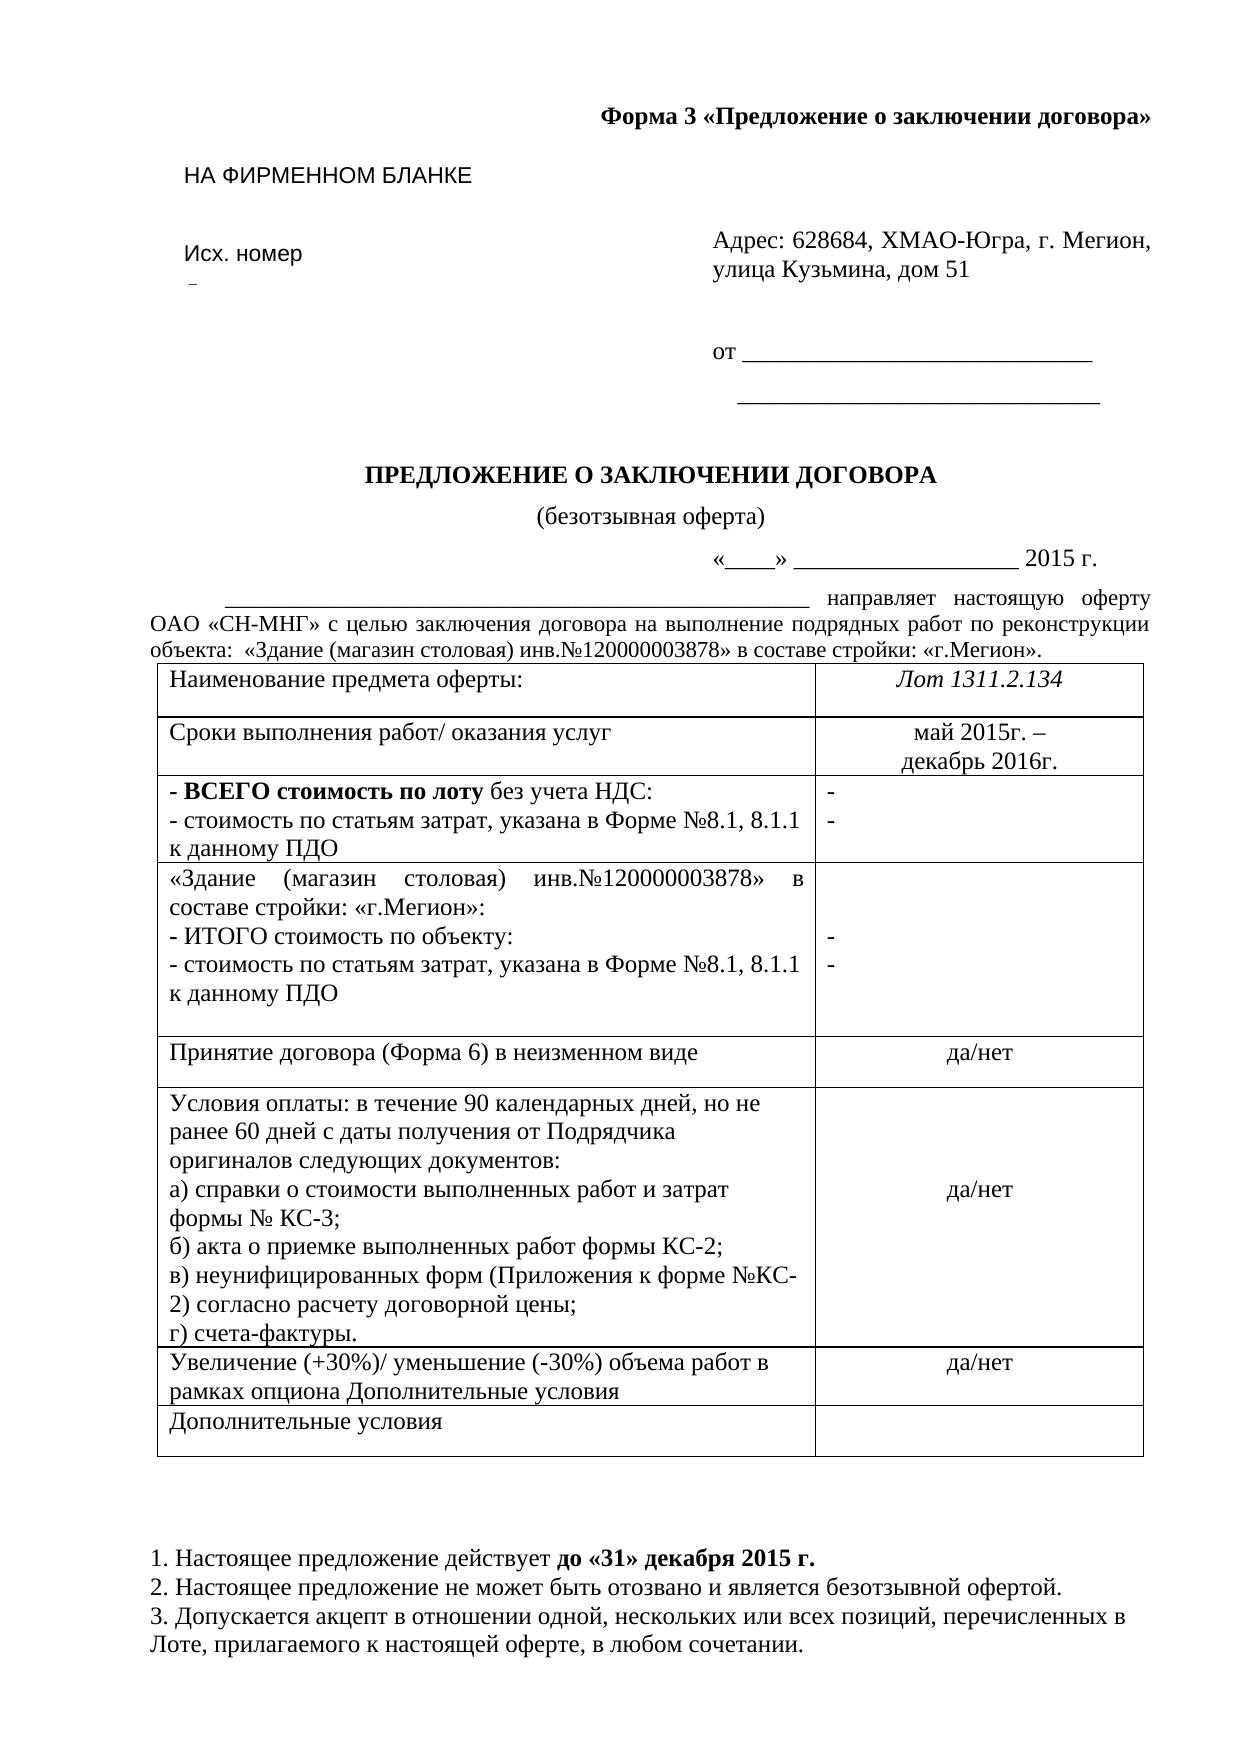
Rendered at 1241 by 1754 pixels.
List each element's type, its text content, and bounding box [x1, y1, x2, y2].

text от ____________________________ [712, 336, 1152, 365]
table_cell - - [816, 863, 1143, 1036]
table_cell [816, 1406, 1143, 1456]
text 3. Допускается акцепт в отношении одной, нескольких или всех позиций, перечисленных в Лоте, прилагаемого к настоящей оферте, в любом сочетании. [150, 1601, 1152, 1658]
text 1. Настоящее предложение действует до «31» декабря 2015 г. [150, 1543, 1152, 1572]
table_cell май 2015г. – декабрь 2016г. [816, 718, 1143, 775]
table_cell «Здание (магазин столовая) инв.№120000003878» в составе стройки: «г.Мегион»: - ИТОГО стоимость по объекту: - стоимость по статьям затрат, указана в Форме №8.1, 8.1.1 к данному ПДО [158, 863, 815, 1036]
table_cell да/нет [816, 1088, 1143, 1346]
text 2. Настоящее предложение не может быть отозвано и является безотзывной офертой. [150, 1572, 1152, 1601]
table_cell да/нет [816, 1348, 1143, 1405]
table_cell Принятие договора (Форма 6) в неизменном виде [158, 1037, 815, 1087]
text ___________________________________________________ направляет настоящую оферту ОАО «СН-МНГ» с целью заключения договора на выполнение подрядных работ по реконструкции объекта: «Здание (магазин столовая) инв.№120000003878» в составе стройки: «г.Мегион». [150, 584, 1152, 663]
text Форма 3 «Предложение о заключении договора» [150, 101, 1152, 130]
table_cell - - [816, 776, 1143, 862]
table_cell Условия оплаты: в течение 90 календарных дней, но не ранее 60 дней с даты получения от Подрядчика оригиналов следующих документов: а) справки о стоимости выполненных работ и затрат формы № КС-3; б) акта о приемке выполненных работ формы КС-2; в) неунифицированных форм (Приложения к форме №КС-2) согласно расчету договорной цены; г) счета-фактуры. [158, 1088, 815, 1346]
text _____________________________ [712, 378, 1152, 406]
text (безотзывная оферта) [150, 501, 1152, 530]
table_header Лот 1311.2.134 [816, 664, 1143, 716]
text «____» __________________ 2015 г. [712, 543, 1152, 571]
table_header Наименование предмета оферты: [158, 664, 815, 716]
table_cell - ВСЕГО стоимость по лоту без учета НДС: - стоимость по статьям затрат, указана в Форме №8.1, 8.1.1 к данному ПДО [158, 776, 815, 862]
table_cell Сроки выполнения работ/ оказания услуг [158, 718, 815, 775]
table_cell Дополнительные условия [158, 1406, 815, 1456]
text ПРЕДЛОЖЕНИЕ О ЗАКЛЮЧЕНИИ ДОГОВОРА [150, 460, 1152, 489]
text Адрес: 628684, ХМАО-Югра, г. Мегион, улица Кузьмина, дом 51 [712, 225, 1152, 283]
table_cell Увеличение (+30%)/ уменьшение (-30%) объема работ в рамках опциона Дополнительные условия [158, 1348, 815, 1405]
table_cell да/нет [816, 1037, 1143, 1087]
